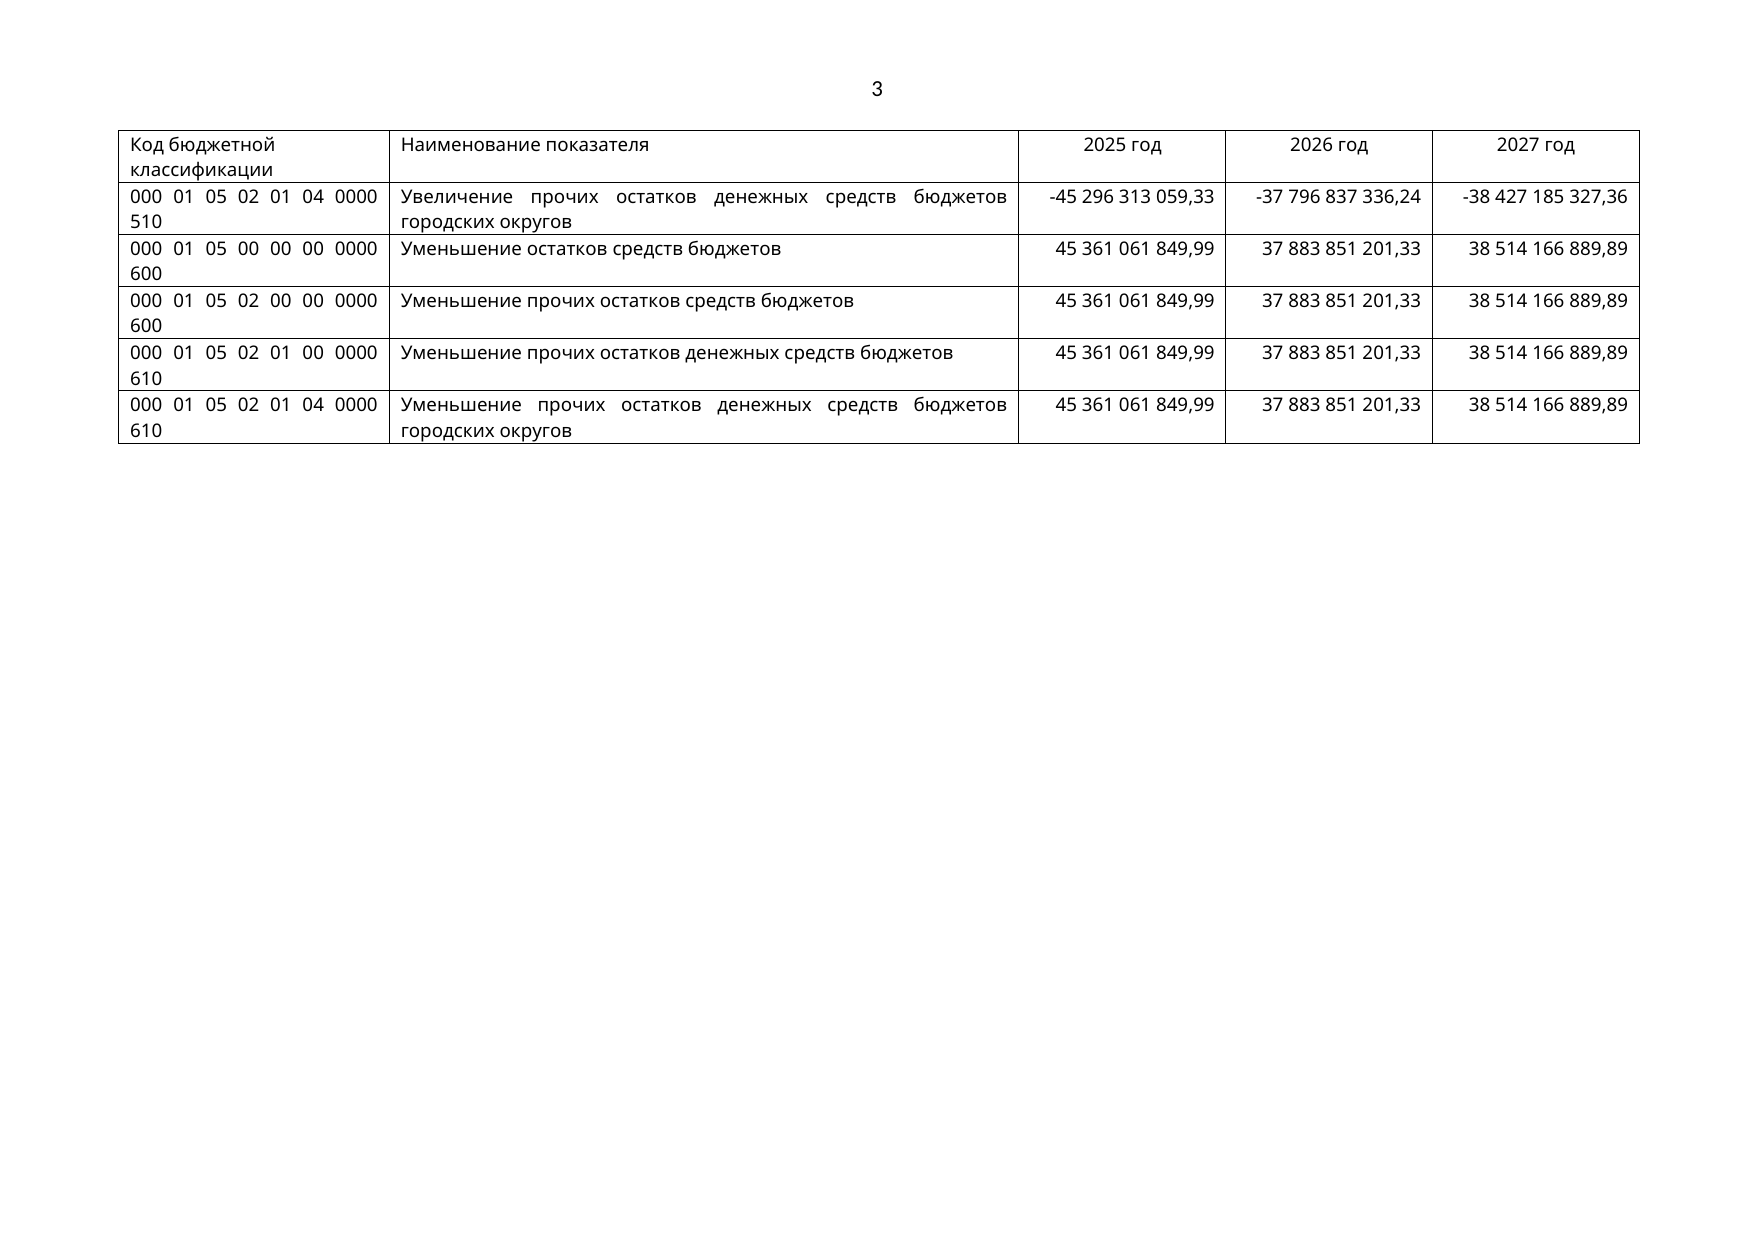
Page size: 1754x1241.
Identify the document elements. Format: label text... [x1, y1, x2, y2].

table_header 2027 год [1433, 131, 1639, 182]
table_header 2026 год [1226, 131, 1432, 182]
table_cell 38 514 166 889,89 [1433, 287, 1639, 338]
table_header 2025 год [1019, 131, 1225, 182]
table_cell 000 01 05 00 00 00 0000 600 [119, 235, 389, 286]
table_cell 38 514 166 889,89 [1433, 391, 1639, 442]
table_cell Увеличение прочих остатков денежных средств бюджетов городских округов [390, 183, 1018, 234]
table_cell -38 427 185 327,36 [1433, 183, 1639, 234]
table_cell Уменьшение прочих остатков денежных средств бюджетов городских округов [390, 391, 1018, 442]
table_cell 45 361 061 849,99 [1019, 287, 1225, 338]
table_cell 37 883 851 201,33 [1226, 339, 1432, 390]
table_cell Уменьшение прочих остатков средств бюджетов [390, 287, 1018, 338]
table_cell 38 514 166 889,89 [1433, 339, 1639, 390]
table_header Наименование показателя [390, 131, 1018, 182]
table_cell 45 361 061 849,99 [1019, 339, 1225, 390]
table_cell 000 01 05 02 01 04 0000 510 [119, 183, 389, 234]
table_cell Уменьшение остатков средств бюджетов [390, 235, 1018, 286]
table_cell 000 01 05 02 01 04 0000 610 [119, 391, 389, 442]
table_cell 37 883 851 201,33 [1226, 287, 1432, 338]
table_cell 45 361 061 849,99 [1019, 235, 1225, 286]
table_cell 45 361 061 849,99 [1019, 391, 1225, 442]
table_cell 37 883 851 201,33 [1226, 391, 1432, 442]
table_cell -37 796 837 336,24 [1226, 183, 1432, 234]
table_cell 38 514 166 889,89 [1433, 235, 1639, 286]
table_cell 000 01 05 02 00 00 0000 600 [119, 287, 389, 338]
table_cell 37 883 851 201,33 [1226, 235, 1432, 286]
table_header Код бюджетной классификации [119, 131, 389, 182]
table_cell -45 296 313 059,33 [1019, 183, 1225, 234]
table_cell Уменьшение прочих остатков денежных средств бюджетов [390, 339, 1018, 390]
table_cell 000 01 05 02 01 00 0000 610 [119, 339, 389, 390]
